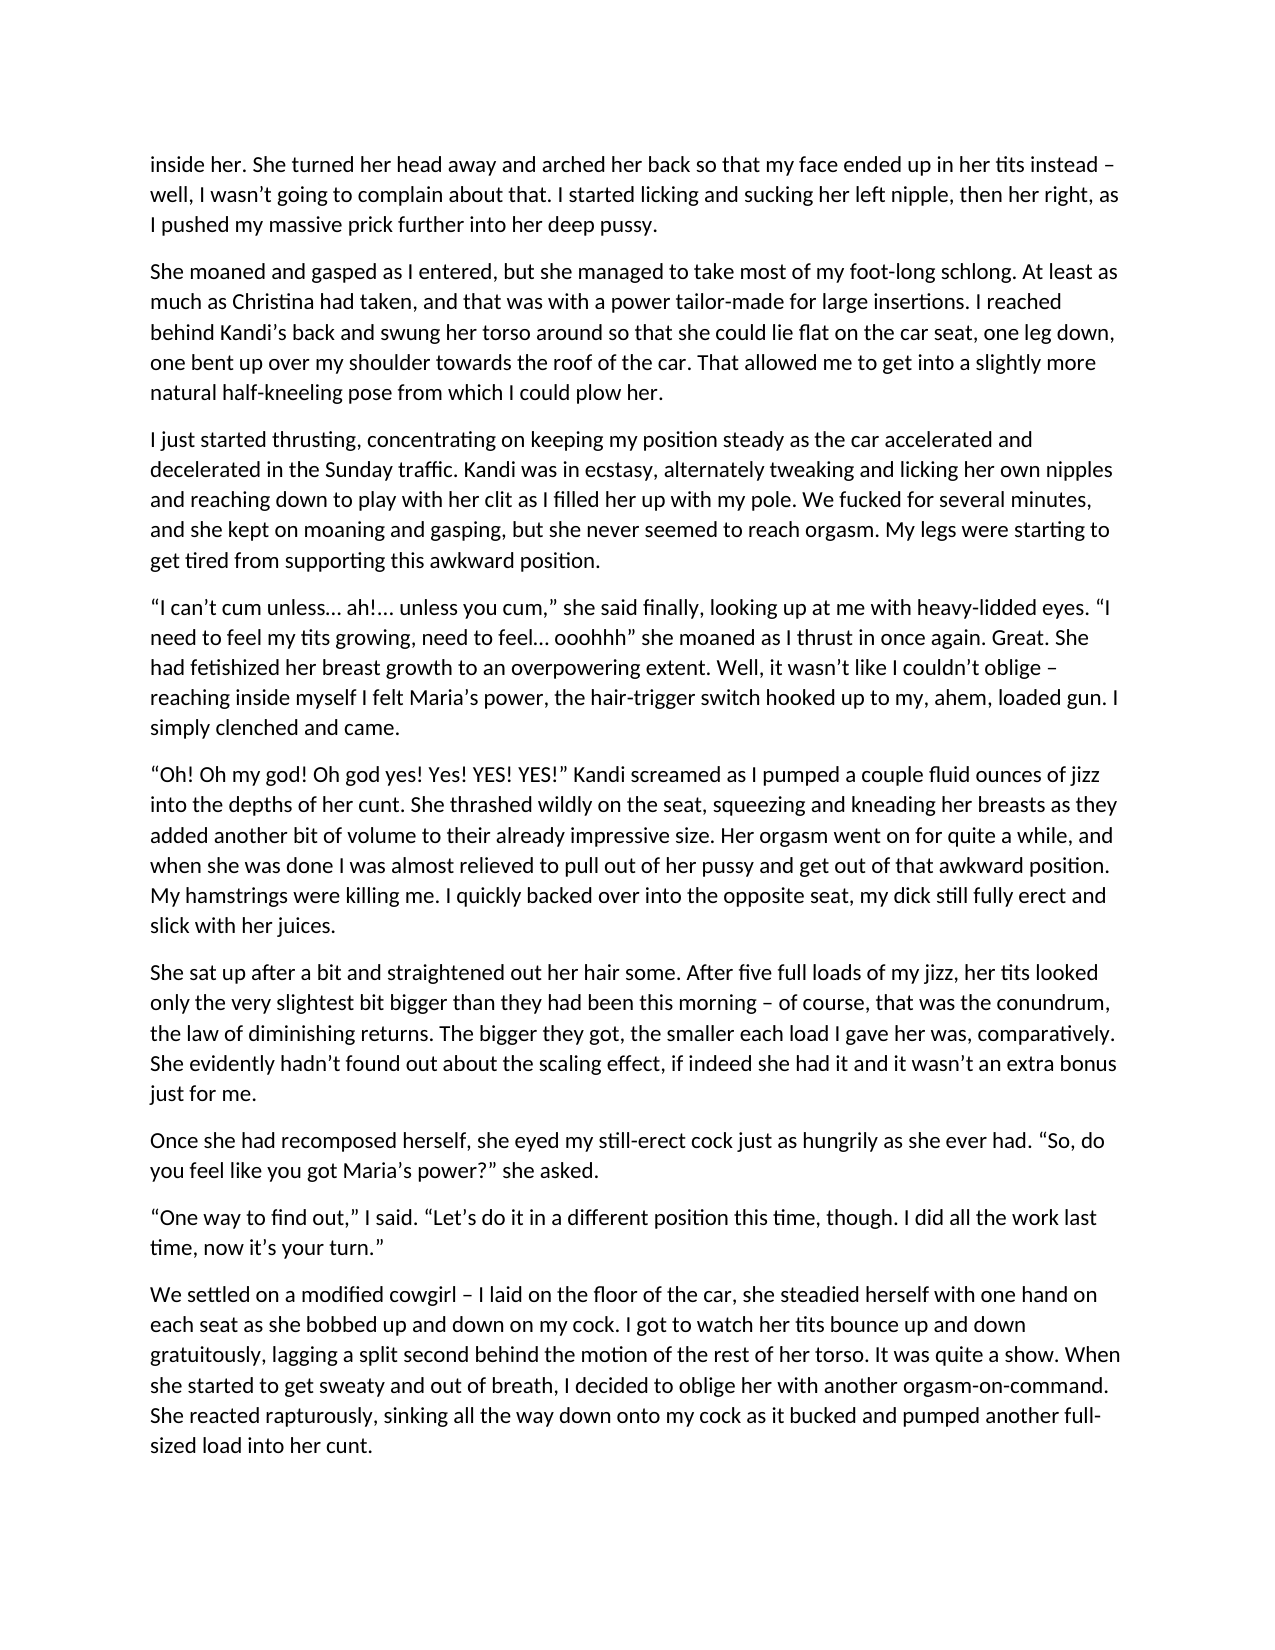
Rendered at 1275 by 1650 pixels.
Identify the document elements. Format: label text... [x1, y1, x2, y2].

text “Oh! Oh my god! Oh god yes! Yes! YES! YES!” Kandi screamed as I pumped a couple fluid ounces of jizz into the depths of her cunt. She thrashed wildly on the seat, squeezing and kneading her breasts as they added another bit of volume to their already impressive size. Her orgasm went on for quite a while, and when she was done I was almost relieved to pull out of her pussy and get out of that awkward position. My hamstrings were killing me. I quickly backed over into the opposite seat, my dick still fully erect and slick with her juices. [150, 760, 1125, 939]
text Once she had recomposed herself, she eyed my still-erect cock just as hungrily as she ever had. “So, do you feel like you got Maria’s power?” she asked. [150, 1126, 1125, 1184]
text I just started thrusting, concentrating on keeping my position steady as the car accelerated and decelerated in the Sunday traffic. Kandi was in ecstasy, alternately tweaking and licking her own nipples and reaching down to play with her clit as I filled her up with my pole. We fucked for several minutes, and she kept on moaning and gasping, but she never seemed to reach orgasm. My legs were starting to get tired from supporting this awkward position. [150, 425, 1125, 574]
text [150, 150, 1125, 238]
text “I can’t cum unless… ah!... unless you cum,” she said finally, looking up at me with heavy-lidded eyes. “I need to feel my tits growing, need to feel… ooohhh” she moaned as I thrust in once again. Great. She had fetishized her breast growth to an overpowering extent. Well, it wasn’t like I couldn’t oblige – reaching inside myself I felt Maria’s power, the hair-trigger switch hooked up to my, ahem, loaded gun. I simply clenched and came. [150, 593, 1125, 742]
text She sat up after a bit and straightened out her hair some. After five full loads of my jizz, her tits looked only the very slightest bit bigger than they had been this morning – of course, that was the conundrum, the law of diminishing returns. The bigger they got, the smaller each load I gave her was, comparatively. She evidently hadn’t found out about the scaling effect, if indeed she had it and it wasn’t an extra bonus just for me. [150, 958, 1125, 1107]
text “One way to find out,” I said. “Let’s do it in a different position this time, though. I did all the work last time, now it’s your turn.” [150, 1203, 1125, 1261]
text She moaned and gasped as I entered, but she managed to take most of my foot-long schlong. At least as much as Christina had taken, and that was with a power tailor-made for large insertions. I reached behind Kandi’s back and swung her torso around so that she could lie flat on the car seat, one leg down, one bent up over my shoulder towards the roof of the car. That allowed me to get into a slightly more natural half-kneeling pose from which I could plow her. [150, 257, 1125, 406]
text We settled on a modified cowgirl – I laid on the floor of the car, she steadied herself with one hand on each seat as she bobbed up and down on my cock. I got to watch her tits bounce up and down gratuitously, lagging a split second behind the motion of the rest of her torso. It was quite a show. When she started to get sweaty and out of breath, I decided to oblige her with another orgasm-on-command. She reacted rapturously, sinking all the way down onto my cock as it bucked and pumped another full-sized load into her cunt. [150, 1280, 1125, 1459]
